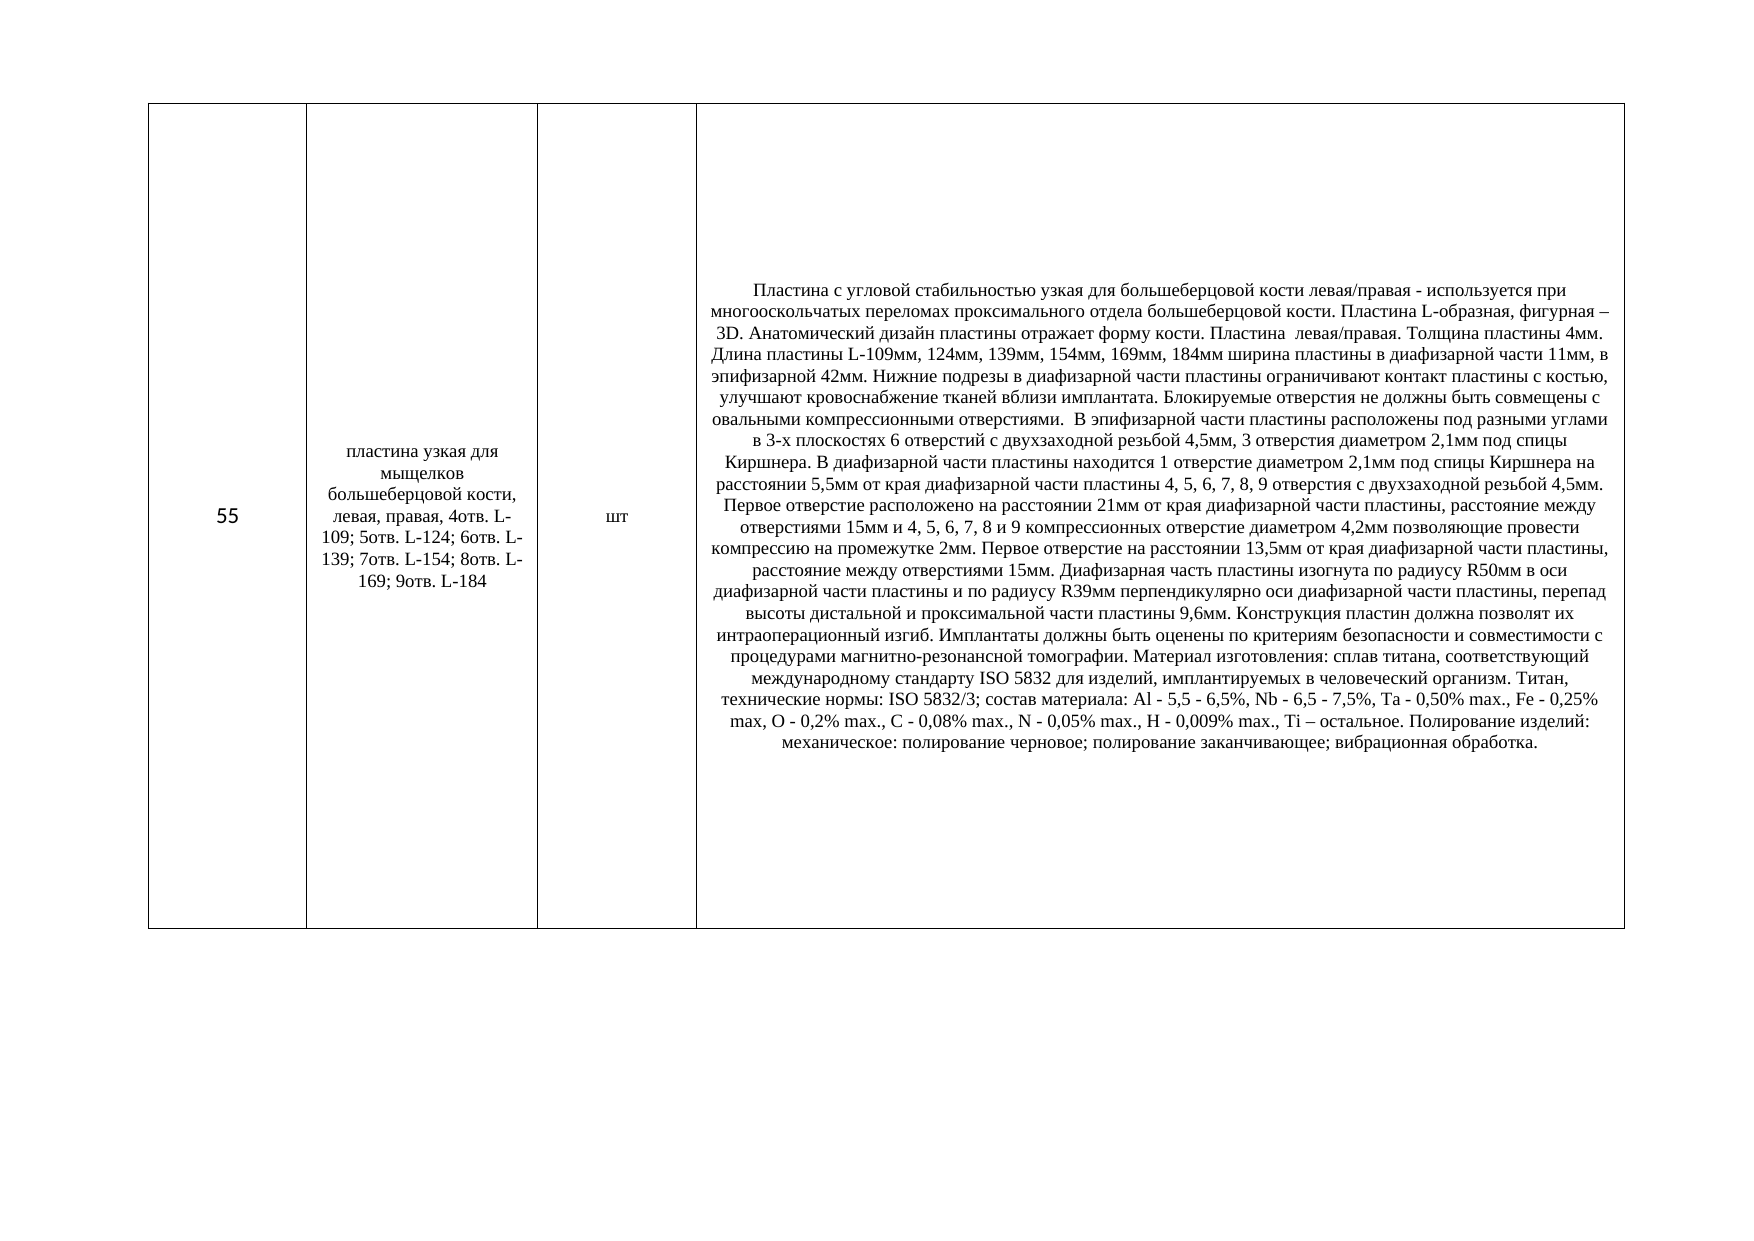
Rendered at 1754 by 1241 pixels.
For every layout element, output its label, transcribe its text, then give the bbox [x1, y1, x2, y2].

table_cell 55 [149, 104, 306, 928]
table_cell шт [538, 104, 696, 928]
table_cell пластина узкая для мыщелков большеберцовой кости, левая, правая, 4отв. L-109; 5отв. L-124; 6отв. L-139; 7отв. L-154; 8отв. L-169; 9отв. L-184 [307, 104, 537, 928]
table_cell Пластина с угловой стабильностью узкая для большеберцовой кости левая/правая - используется при многооскольчатых переломах проксимального отдела большеберцовой кости. Пластина L-образная, фигурная – 3D. Анатомический дизайн пластины отражает форму кости. Пластина левая/правая. Толщина пластины 4мм. Длина пластины L-109мм, 124мм, 139мм, 154мм, 169мм, 184мм ширина пластины в диафизарной части 11мм, в эпифизарной 42мм. Нижние подрезы в диафизарной части пластины ограничивают контакт пластины с костью, улучшают кровоснабжение тканей вблизи имплантата. Блокируемые отверстия не должны быть совмещены с овальными компрессионными отверстиями. В эпифизарной части пластины расположены под разными углами в 3-х плоскостях 6 отверстий с двухзаходной резьбой 4,5мм, 3 отверстия диаметром 2,1мм под спицы Киршнера. В диафизарной части пластины находится 1 отверстие диаметром 2,1мм под спицы Киршнера на расстоянии 5,5мм от края диафизарной части пластины 4, 5, 6, 7, 8, 9 отверстия с двухзаходной резьбой 4,5мм. Первое отверстие расположено на расстоянии 21мм от края диафизарной части пластины, расстояние между отверстиями 15мм и 4, 5, 6, 7, 8 и 9 компрессионных отверстие диаметром 4,2мм позволяющие провести компрессию на промежутке 2мм. Первое отверстие на расстоянии 13,5мм от края диафизарной части пластины, расстояние между отверстиями 15мм. Диафизарная часть пластины изогнута по радиусу R50мм в оси диафизарной части пластины и по радиусу R39мм перпендикулярно оси диафизарной части пластины, перепад высоты дистальной и проксимальной части пластины 9,6мм. Конструкция пластин должна позволят их интраоперационный изгиб. Имплантаты должны быть оценены по критериям безопасности и совместимости с процедурами магнитно-резонансной томографии. Материал изготовления: сплав титана, соответствующий международному стандарту ISO 5832 для изделий, имплантируемых в человеческий организм. Титан, технические нормы: ISO 5832/3; состав материала: Al - 5,5 - 6,5%, Nb - 6,5 - 7,5%, Ta - 0,50% max., Fe - 0,25% max, O - 0,2% max., C - 0,08% max., N - 0,05% max., H - 0,009% max., Ti – остальное. Полирование изделий: механическое: полирование черновое; полирование заканчивающее; вибрационная обработка. [697, 104, 1624, 928]
